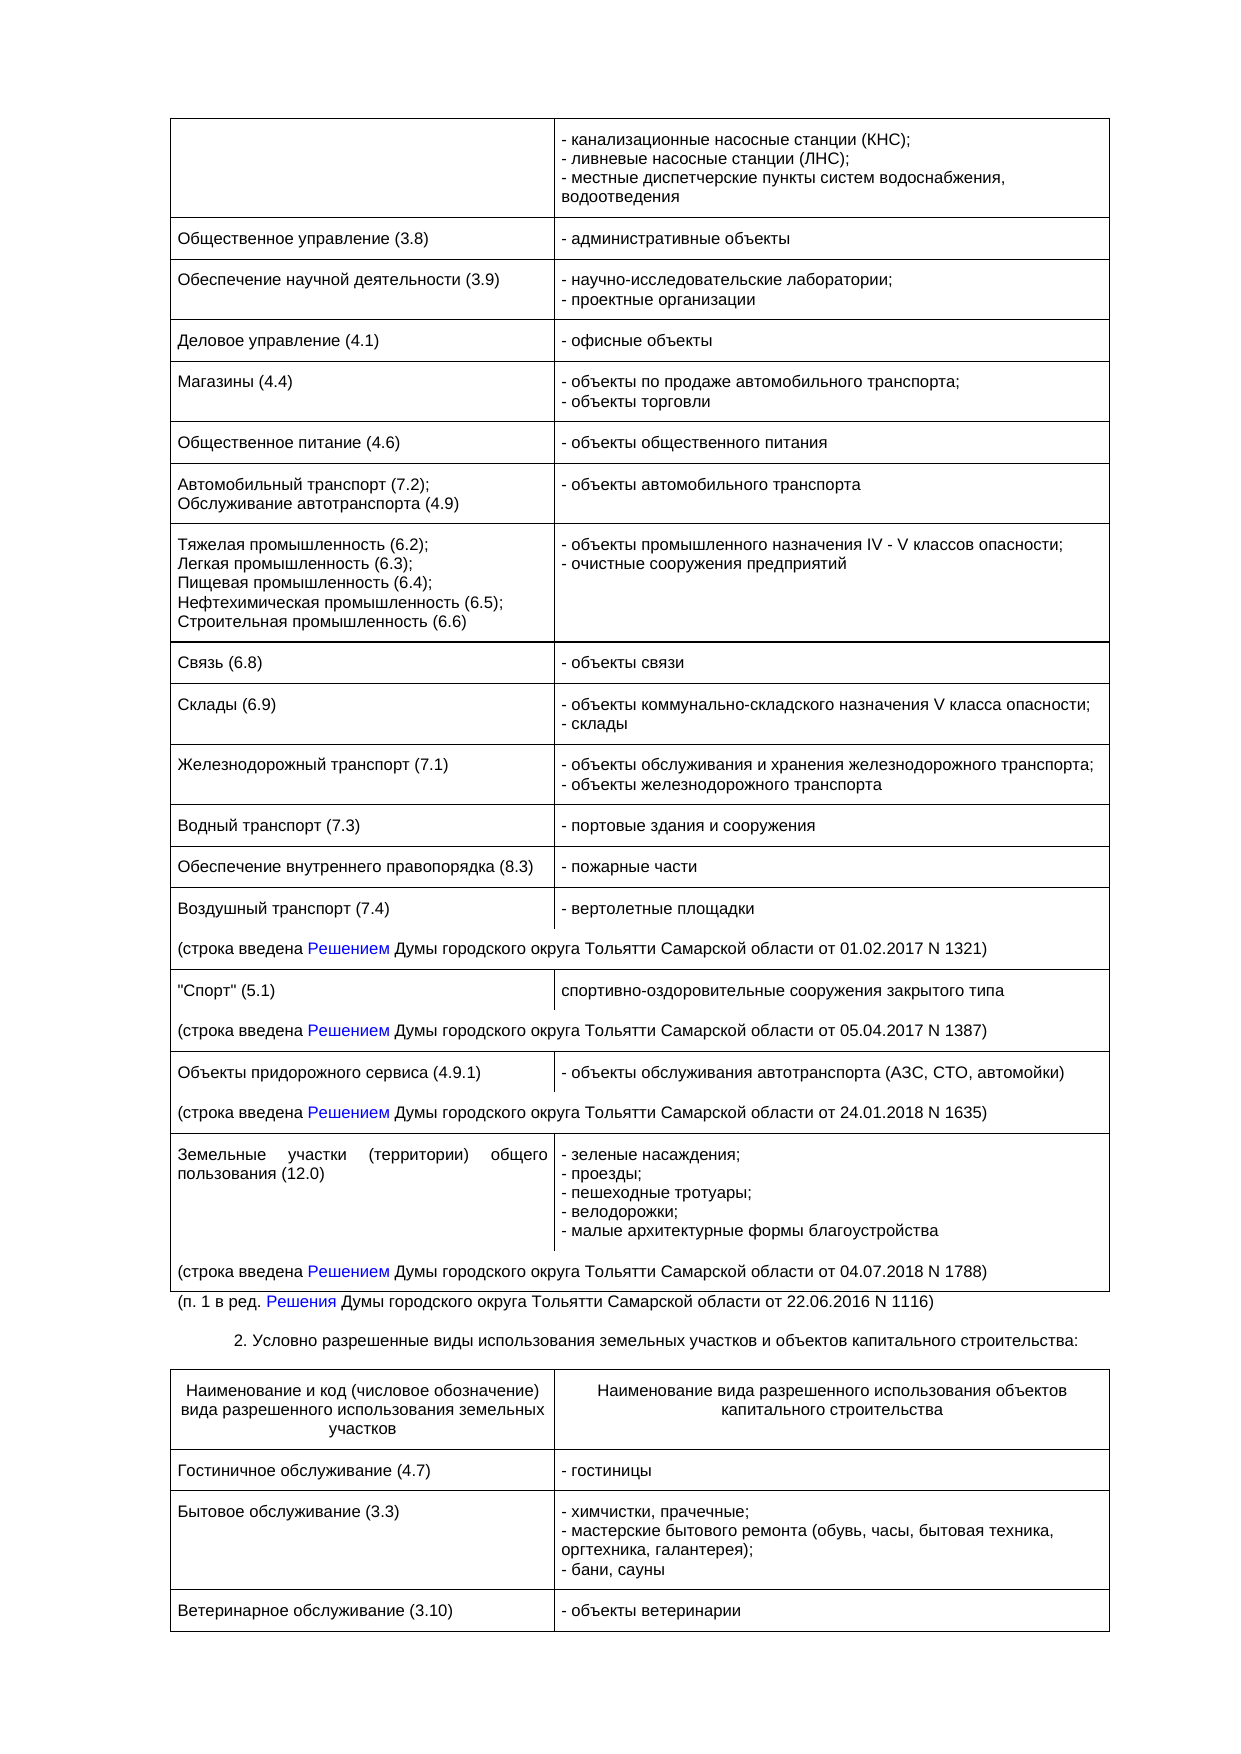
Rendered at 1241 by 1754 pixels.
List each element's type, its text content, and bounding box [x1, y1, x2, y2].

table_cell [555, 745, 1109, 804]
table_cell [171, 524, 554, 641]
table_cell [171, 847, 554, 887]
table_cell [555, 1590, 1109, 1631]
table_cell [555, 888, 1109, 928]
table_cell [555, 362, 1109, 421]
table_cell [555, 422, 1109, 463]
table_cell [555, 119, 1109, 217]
text (п. 1 в ред. Решения Думы городского округа Тольятти Самарской области от 22.06.2016 N 1116) [177, 1292, 1152, 1311]
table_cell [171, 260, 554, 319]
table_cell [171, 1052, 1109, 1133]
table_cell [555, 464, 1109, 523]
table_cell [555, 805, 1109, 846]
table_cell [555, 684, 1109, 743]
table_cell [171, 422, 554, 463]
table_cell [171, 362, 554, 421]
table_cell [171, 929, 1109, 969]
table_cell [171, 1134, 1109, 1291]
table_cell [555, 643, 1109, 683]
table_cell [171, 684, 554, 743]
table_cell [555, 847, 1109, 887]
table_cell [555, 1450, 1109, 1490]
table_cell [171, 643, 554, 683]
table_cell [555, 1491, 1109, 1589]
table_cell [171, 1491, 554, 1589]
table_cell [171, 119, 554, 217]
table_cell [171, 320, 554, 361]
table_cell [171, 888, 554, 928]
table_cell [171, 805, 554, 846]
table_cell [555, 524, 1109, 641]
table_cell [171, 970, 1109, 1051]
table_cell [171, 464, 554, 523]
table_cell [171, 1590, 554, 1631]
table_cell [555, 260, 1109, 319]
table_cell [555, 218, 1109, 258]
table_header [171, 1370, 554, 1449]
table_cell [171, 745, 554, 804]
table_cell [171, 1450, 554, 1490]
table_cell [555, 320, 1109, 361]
text 2. Условно разрешенные виды использования земельных участков и объектов капитального строительства: [177, 1331, 1152, 1350]
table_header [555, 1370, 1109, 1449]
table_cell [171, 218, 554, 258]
